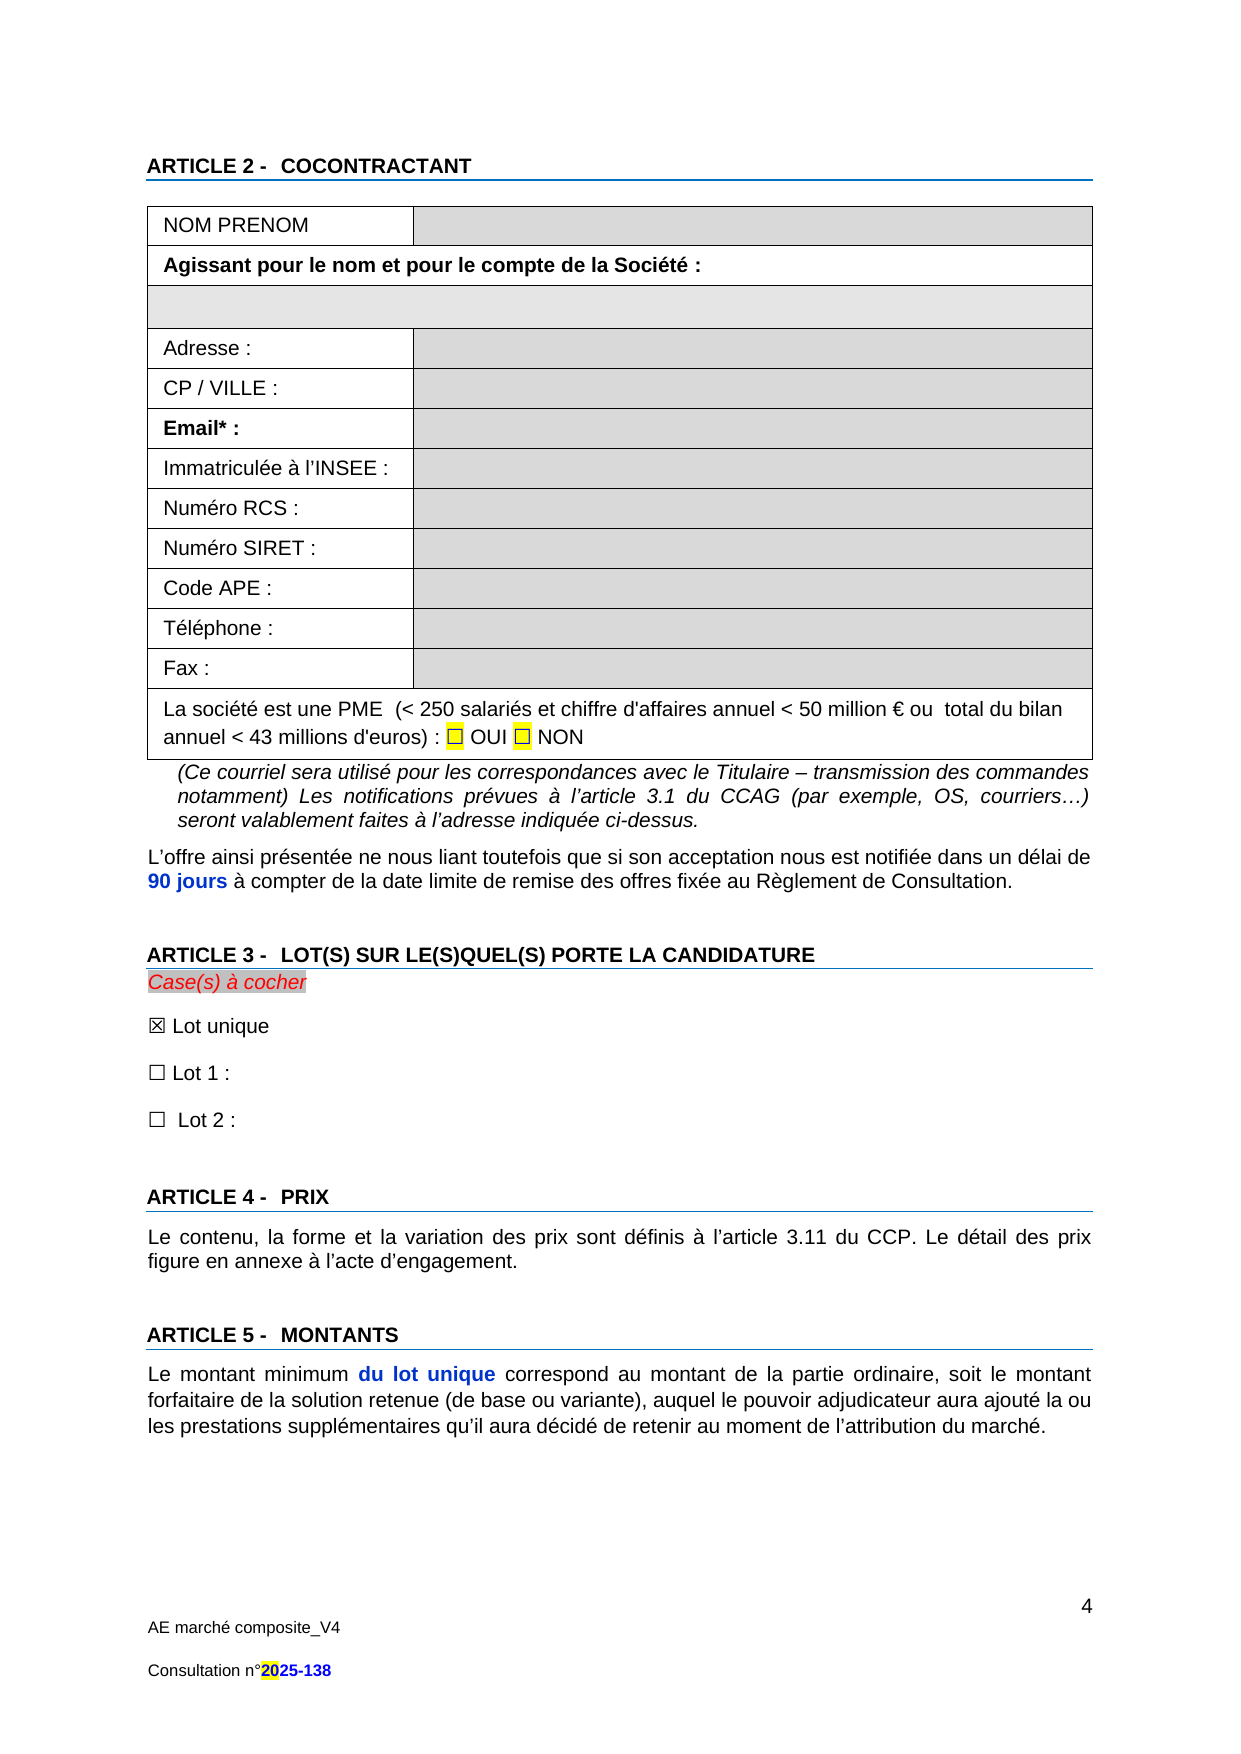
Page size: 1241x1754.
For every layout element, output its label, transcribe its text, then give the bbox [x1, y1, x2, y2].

text Lot 2 : [148, 1105, 1093, 1133]
text Le montant minimum correspond au montant de la partie ordinaire, soit le montant forfaitaire de la solution retenue (de base ou variante), auquel le pouvoir adjudicateur aura ajouté la ou les prestations supplémentaires qu’il aura décidé de retenir au moment de l’attribution du marché. [148, 1362, 1093, 1437]
text (Ce courriel sera utilisé pour les correspondances avec le Titulaire – transmission des commandes notamment) Les notifications prévues à l’article 3.1 du CCAG (par exemple, OS, courriers…) seront valablement faites à l’adresse indiquée ci-dessus. [177, 760, 1093, 832]
table_cell Numéro RCS : [148, 489, 413, 528]
table_cell Numéro SIRET : [148, 529, 413, 568]
table_cell CP / VILLE : [148, 369, 413, 408]
table_cell La société est une PME (< 250 salariés et chiffre d'affaires annuel < 50 million € ou total du bilan annuel < 43 millions d'euros) : OUI NON [148, 689, 1092, 759]
table_cell [414, 529, 1092, 568]
table_cell Téléphone : [148, 609, 413, 648]
table_cell Adresse : [148, 329, 413, 368]
table_cell [414, 609, 1092, 648]
table_cell Email* : [148, 409, 413, 448]
text Lot 1 : [148, 1058, 1093, 1087]
table_cell [414, 409, 1092, 448]
text Case(s) à cocher [148, 969, 1093, 993]
subtitle LOT(S) SUR LE(S)QUEL(S) PORTE LA CANDIDATURE [146, 942, 1093, 968]
table_header NOM PRENOM [148, 207, 413, 245]
table_cell Immatriculée à l’INSEE : [148, 449, 413, 488]
table_cell [414, 489, 1092, 528]
table_cell [414, 569, 1092, 608]
table_cell [148, 286, 1092, 328]
table_cell [414, 329, 1092, 368]
table_cell [414, 649, 1092, 688]
subtitle COCONTRACTANT [146, 153, 1093, 179]
table_header [414, 207, 1092, 245]
table_cell Fax : [148, 649, 413, 688]
table_cell Code APE : [148, 569, 413, 608]
table_cell [414, 449, 1092, 488]
subtitle PRIX [146, 1185, 1093, 1211]
table_cell [414, 369, 1092, 408]
text L’offre ainsi présentée ne nous liant toutefois que si son acceptation nous est notifiée dans un délai de à compter de la date limite de remise des offres fixée au Règlement de Consultation. [148, 844, 1093, 892]
text Le contenu, la forme et la variation des prix sont définis à l’article 3.11 du CCP. Le détail des prix figure en annexe à l’acte d’engagement. [148, 1225, 1093, 1273]
subtitle MONTANTS [146, 1323, 1093, 1349]
table_cell Agissant pour le nom et pour le compte de la Société : [148, 246, 1092, 285]
text Lot unique [148, 1012, 1093, 1040]
